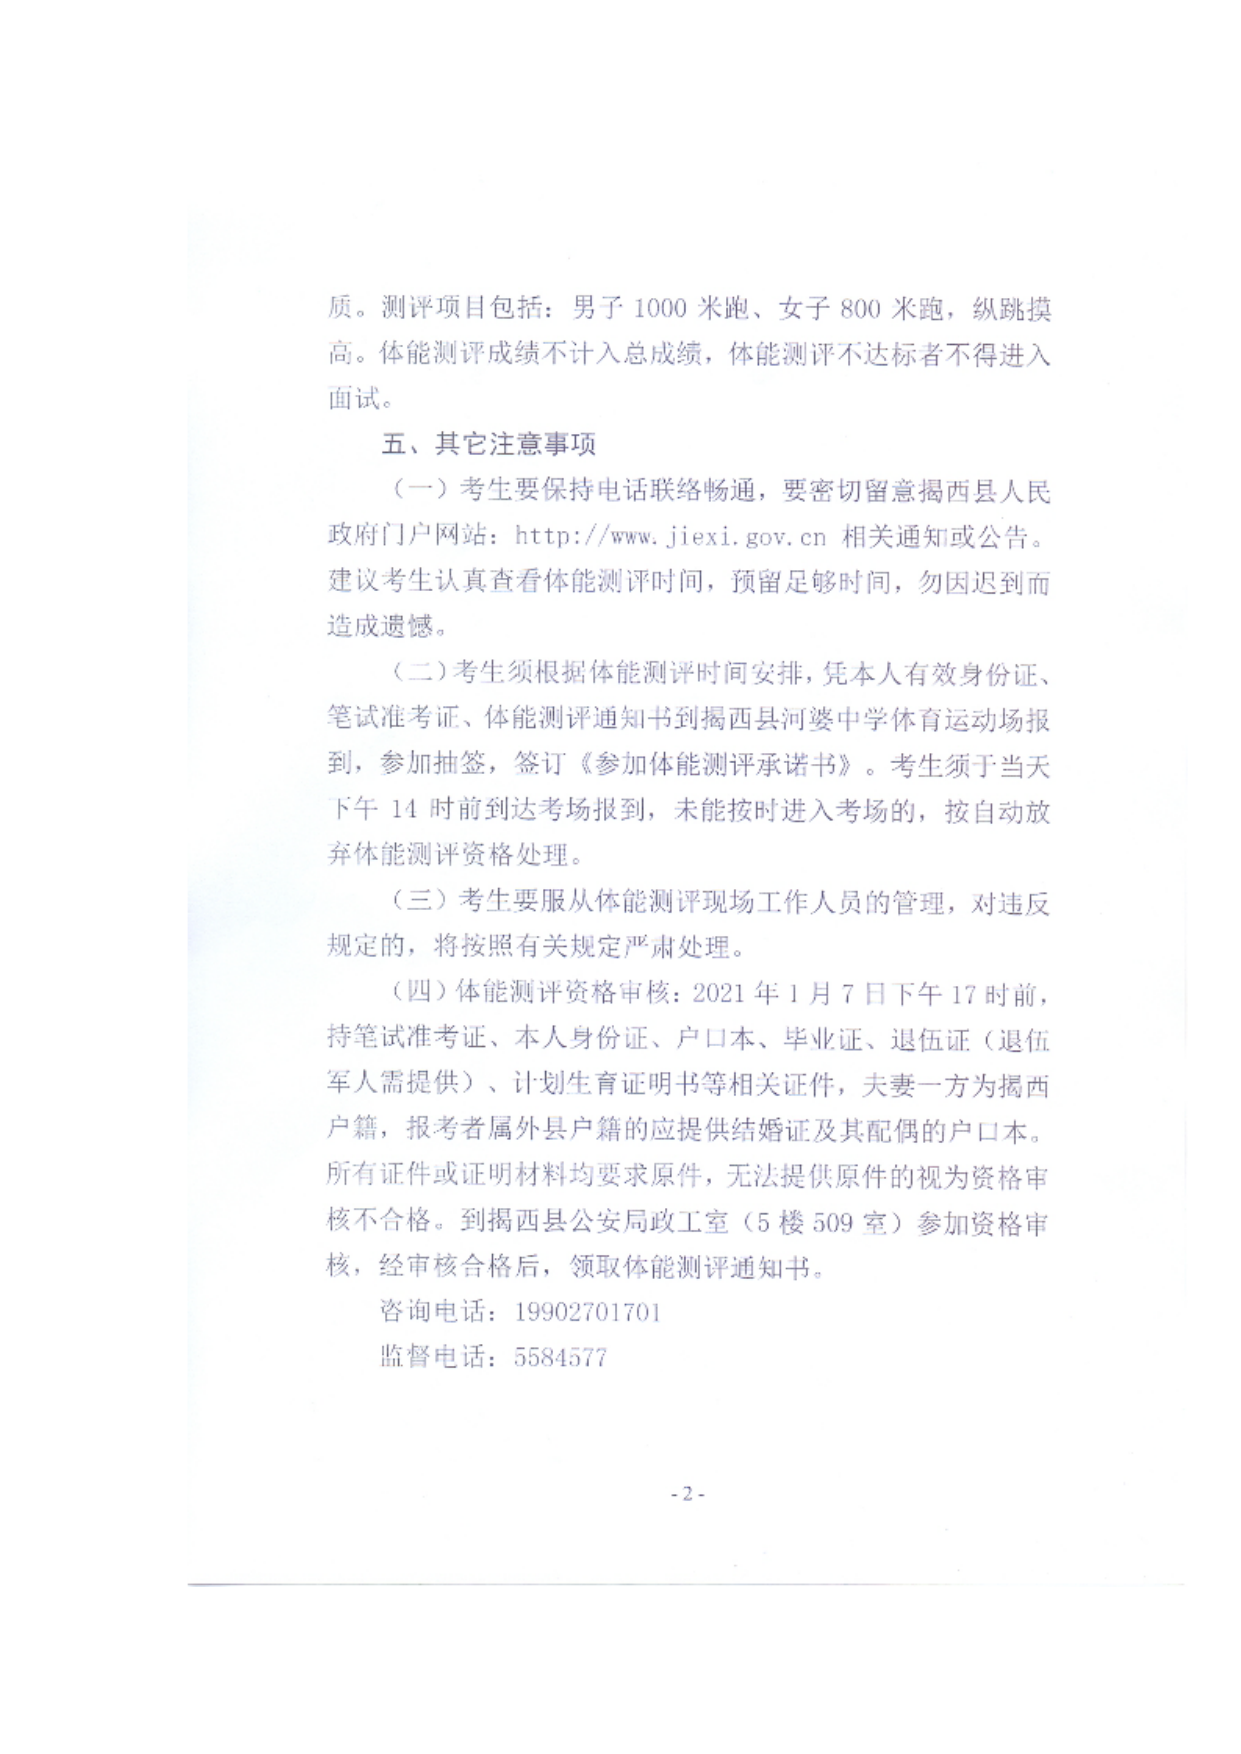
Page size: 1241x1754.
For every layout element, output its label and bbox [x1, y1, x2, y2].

picture [187, 162, 1188, 1587]
